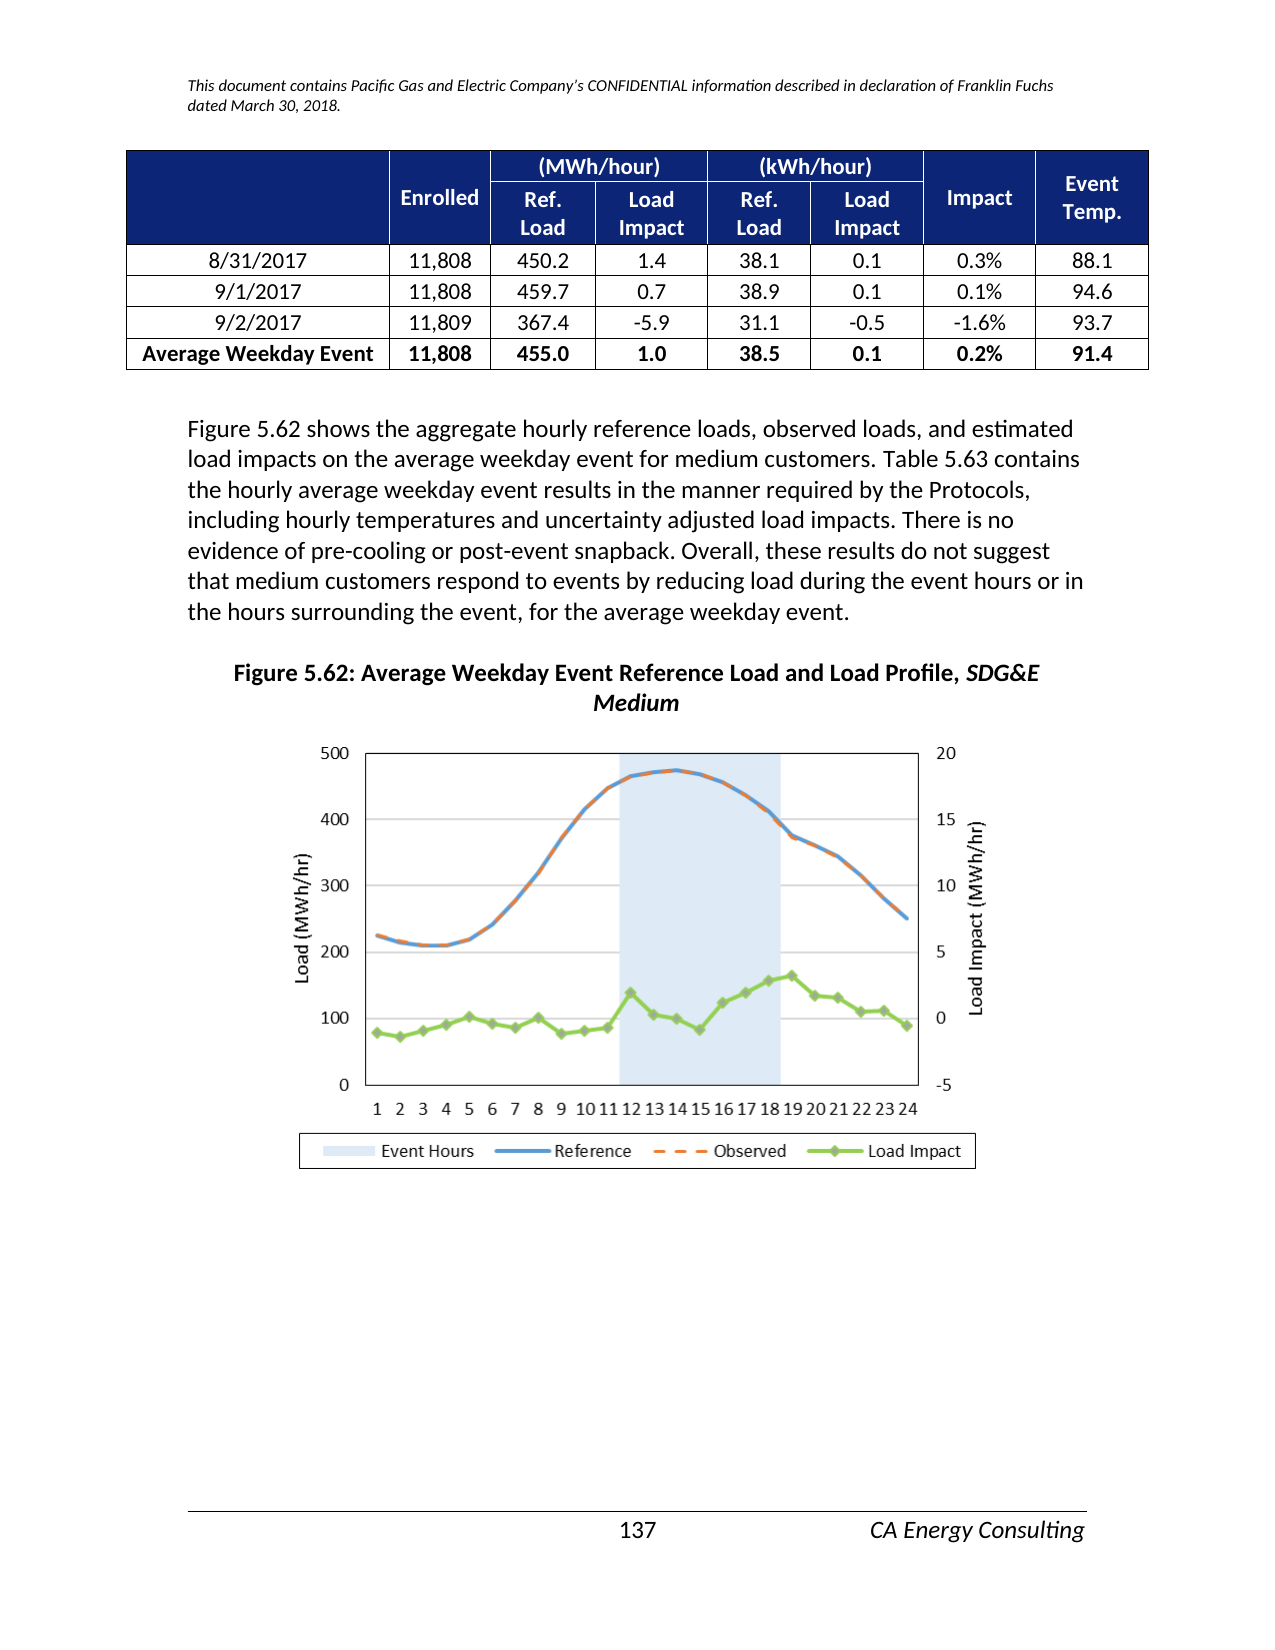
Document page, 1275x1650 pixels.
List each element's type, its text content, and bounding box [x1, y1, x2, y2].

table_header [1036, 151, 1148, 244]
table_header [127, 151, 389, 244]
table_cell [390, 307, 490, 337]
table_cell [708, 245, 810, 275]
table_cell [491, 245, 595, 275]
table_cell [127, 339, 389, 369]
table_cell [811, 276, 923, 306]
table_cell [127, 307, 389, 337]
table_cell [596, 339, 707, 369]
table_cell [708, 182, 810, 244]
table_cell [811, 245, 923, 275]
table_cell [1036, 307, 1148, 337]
picture [262, 730, 1013, 1181]
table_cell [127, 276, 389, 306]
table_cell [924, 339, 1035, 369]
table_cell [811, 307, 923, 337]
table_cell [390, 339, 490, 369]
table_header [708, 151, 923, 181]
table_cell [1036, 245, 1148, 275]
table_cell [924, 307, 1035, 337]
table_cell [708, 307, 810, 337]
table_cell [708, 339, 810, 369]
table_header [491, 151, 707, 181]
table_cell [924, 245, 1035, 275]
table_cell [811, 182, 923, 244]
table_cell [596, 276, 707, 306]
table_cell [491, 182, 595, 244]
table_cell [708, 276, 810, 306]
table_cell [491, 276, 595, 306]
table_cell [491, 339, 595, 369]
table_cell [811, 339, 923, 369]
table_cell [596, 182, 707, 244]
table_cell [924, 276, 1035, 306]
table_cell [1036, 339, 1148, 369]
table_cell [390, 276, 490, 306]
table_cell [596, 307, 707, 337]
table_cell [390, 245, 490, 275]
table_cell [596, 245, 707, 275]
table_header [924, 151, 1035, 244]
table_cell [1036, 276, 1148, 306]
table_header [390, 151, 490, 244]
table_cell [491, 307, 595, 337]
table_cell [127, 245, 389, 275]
